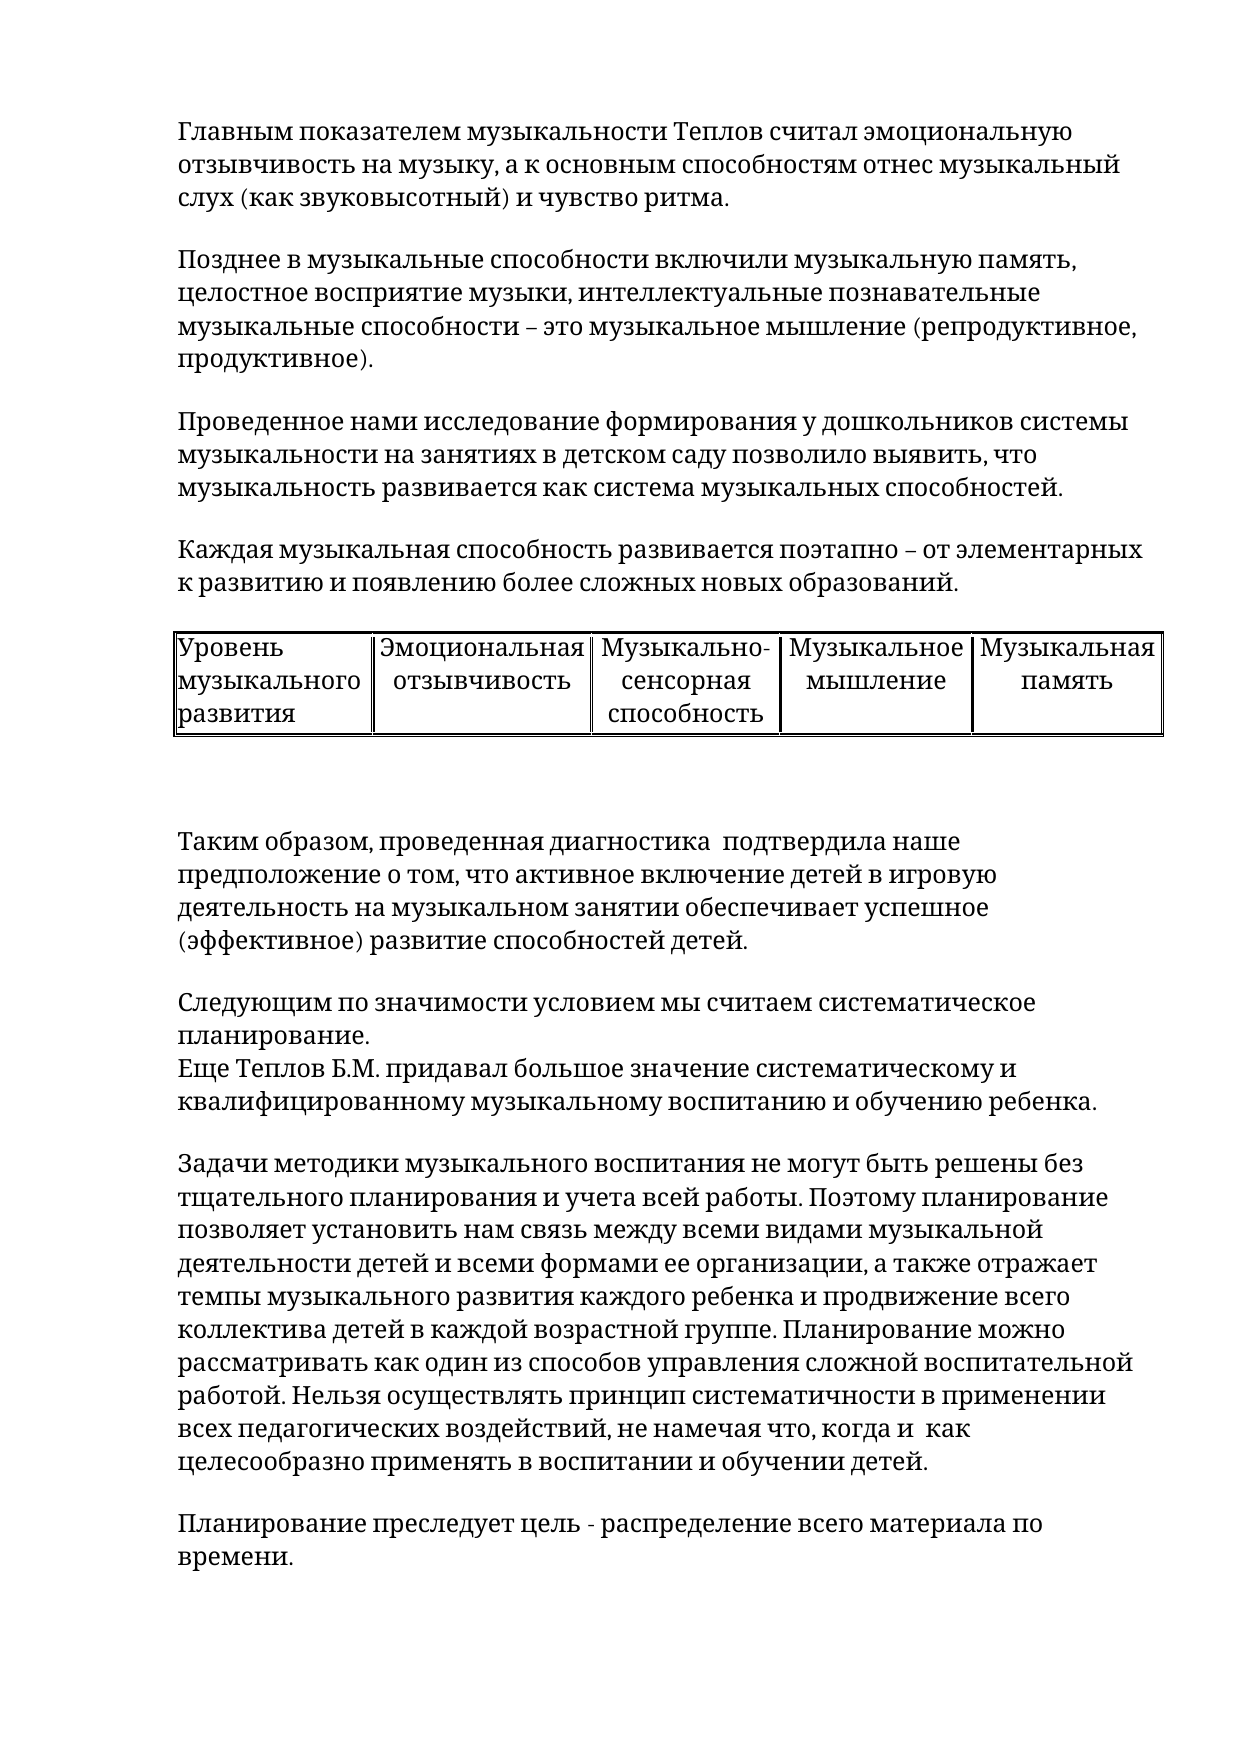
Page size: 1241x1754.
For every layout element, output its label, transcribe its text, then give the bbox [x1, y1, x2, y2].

text Главным показателем музыкальности Теплов считал эмоциональную отзывчивость на музыку, а к основным способностям отнес музыкальный слух (как звуковысотный) и чувство ритма. [177, 118, 1152, 213]
text Проведенное нами исследование формирования у дошкольников системы музыкальности на занятиях в детском саду позволило выявить, что музыкальность развивается как система музыкальных способностей. [177, 408, 1152, 502]
text Задачи методики музыкального воспитания не могут быть решены без тщательного планирования и учета всей работы. Поэтому планирование позволяет установить нам связь между всеми видами музыкальной деятельности детей и всеми формами ее организации, а также отражает темпы музыкального развития каждого ребенка и продвижение всего коллектива детей в каждой возрастной группе. Планирование можно рассматривать как один из способов управления сложной воспитательной работой. Нельзя осуществлять принцип систематичности в применении всех педагогических воздействий, не намечая что, когда и как целесообразно применять в воспитании и обучении детей. [177, 1150, 1152, 1476]
text Позднее в музыкальные способности включили музыкальную память, целостное восприятие музыки, интеллектуальные познавательные музыкальные способности – это музыкальное мышление (репродуктивное, продуктивное). [177, 246, 1152, 374]
text Каждая музыкальная способность развивается поэтапно – от элементарных к развитию и появлению более сложных новых образований. [177, 536, 1152, 598]
table_header Музыкальное мышление [780, 633, 972, 733]
text Следующим по значимости условием мы считаем систематическое планирование. Еще Теплов Б.М. придавал большое значение систематическому и квалифицированному музыкальному воспитанию и обучению ребенка. [177, 989, 1152, 1117]
text Таким образом, проведенная диагностика подтвердила наше предположение о том, что активное включение детей в игровую деятельность на музыкальном занятии обеспечивает успешное (эффективное) развитие способностей детей. [177, 828, 1152, 956]
table_header Уровень музыкального развития [177, 633, 373, 733]
text Планирование преследует цель - распределение всего материала по времени. [177, 1510, 1152, 1572]
table_header Музыкальная память [972, 634, 1161, 733]
table_header Эмоциональная отзывчивость [373, 634, 591, 733]
table_header Музыкально-сенсорная способность [591, 633, 780, 733]
